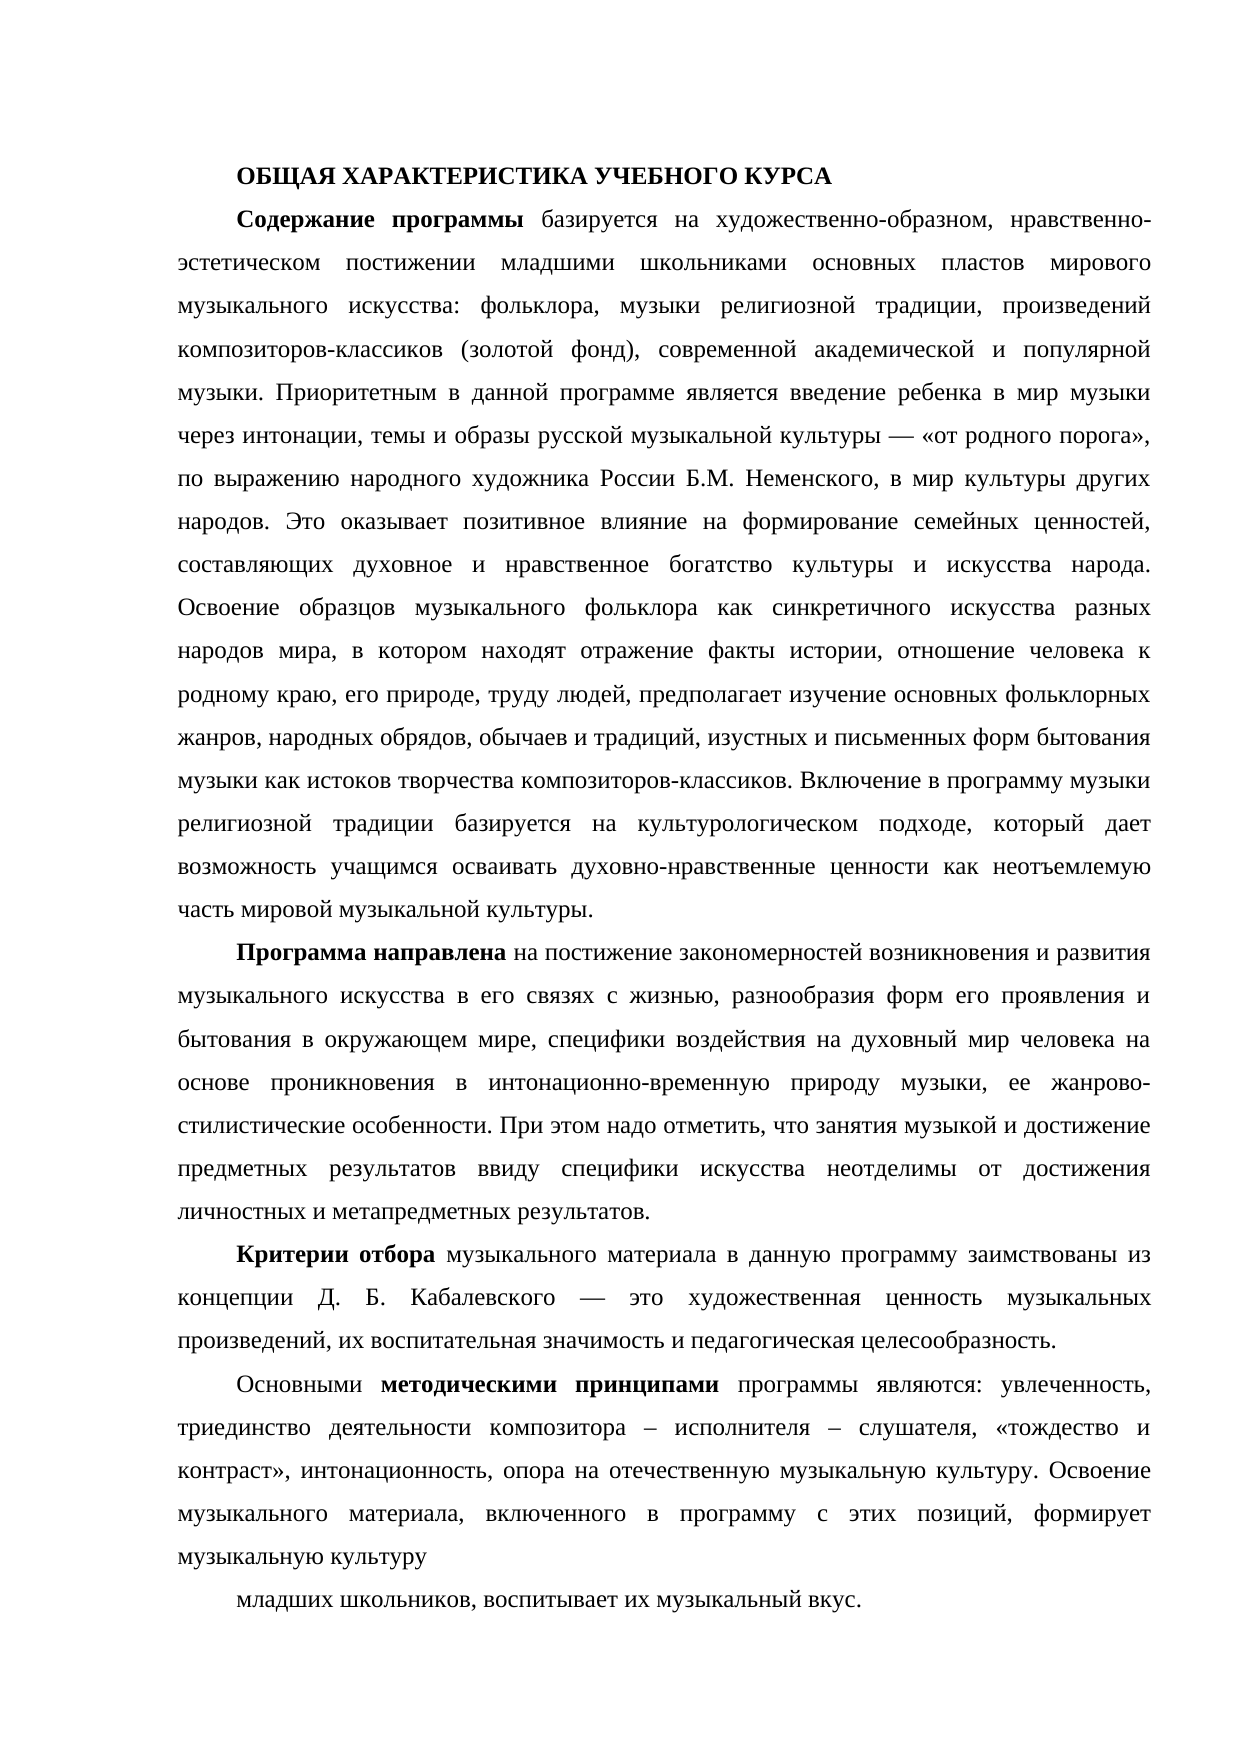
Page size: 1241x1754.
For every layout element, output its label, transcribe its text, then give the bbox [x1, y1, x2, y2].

text Критерии отбора музыкального материала в данную программу заимствованы из концепции Д. Б. Кабалевского — это художественная ценность музыкальных произведений, их воспитательная значимость и педагогическая целесообразность. [177, 1239, 1152, 1354]
text Основными методическими принципами программы являются: увлеченность, триединство деятельности композитора – исполнителя – слушателя, «тождество и контраст», интонационность, опора на отечественную музыкальную культуру. Освоение музыкального материала, включенного в программу с этих позиций, формирует музыкальную культуру [177, 1369, 1152, 1570]
text Содержание программы базируется на художественно-образном, нравственно-эстетическом постижении младшими школьниками основных пластов мирового музыкального искусства: фольклора, музыки религиозной традиции, произведений композиторов-классиков (золотой фонд), современной академической и популярной музыки. Приоритетным в данной программе является введение ребенка в мир музыки через интонации, темы и образы русской музыкальной культуры — «от родного порога», по выражению народного художника России Б.М. Неменского, в мир культуры других народов. Это оказывает позитивное влияние на формирование семейных ценностей, составляющих духовное и нравственное богатство культуры и искусства народа. Освоение образцов музыкального фольклора как синкретичного искусства разных народов мира, в котором находят отражение факты истории, отношение человека к родному краю, его природе, труду людей, предполагает изучение основных фольклорных жанров, народных обрядов, обычаев и традиций, изустных и письменных форм бытования музыки как истоков творчества композиторов-классиков. Включение в программу музыки религиозной традиции базируется на культурологическом подходе, который дает возможность учащимся осваивать духовно-нравственные ценности как неотъемлемую часть мировой музыкальной культуры. [177, 204, 1152, 923]
text ОБЩАЯ ХАРАКТЕРИСТИКА УЧЕБНОГО КУРСА [177, 161, 1152, 190]
text младших школьников, воспитывает их музыкальный вкус. [177, 1584, 1152, 1613]
text Программа направлена на постижение закономерностей возникновения и развития музыкального искусства в его связях с жизнью, разнообразия форм его проявления и бытования в окружающем мире, специфики воздействия на духовный мир человека на основе проникновения в интонационно-временную природу музыки, ее жанрово-стилистические особенности. При этом надо отметить, что занятия музыкой и достижение предметных результатов ввиду специфики искусства неотделимы от достижения личностных и метапредметных результатов. [177, 937, 1152, 1225]
